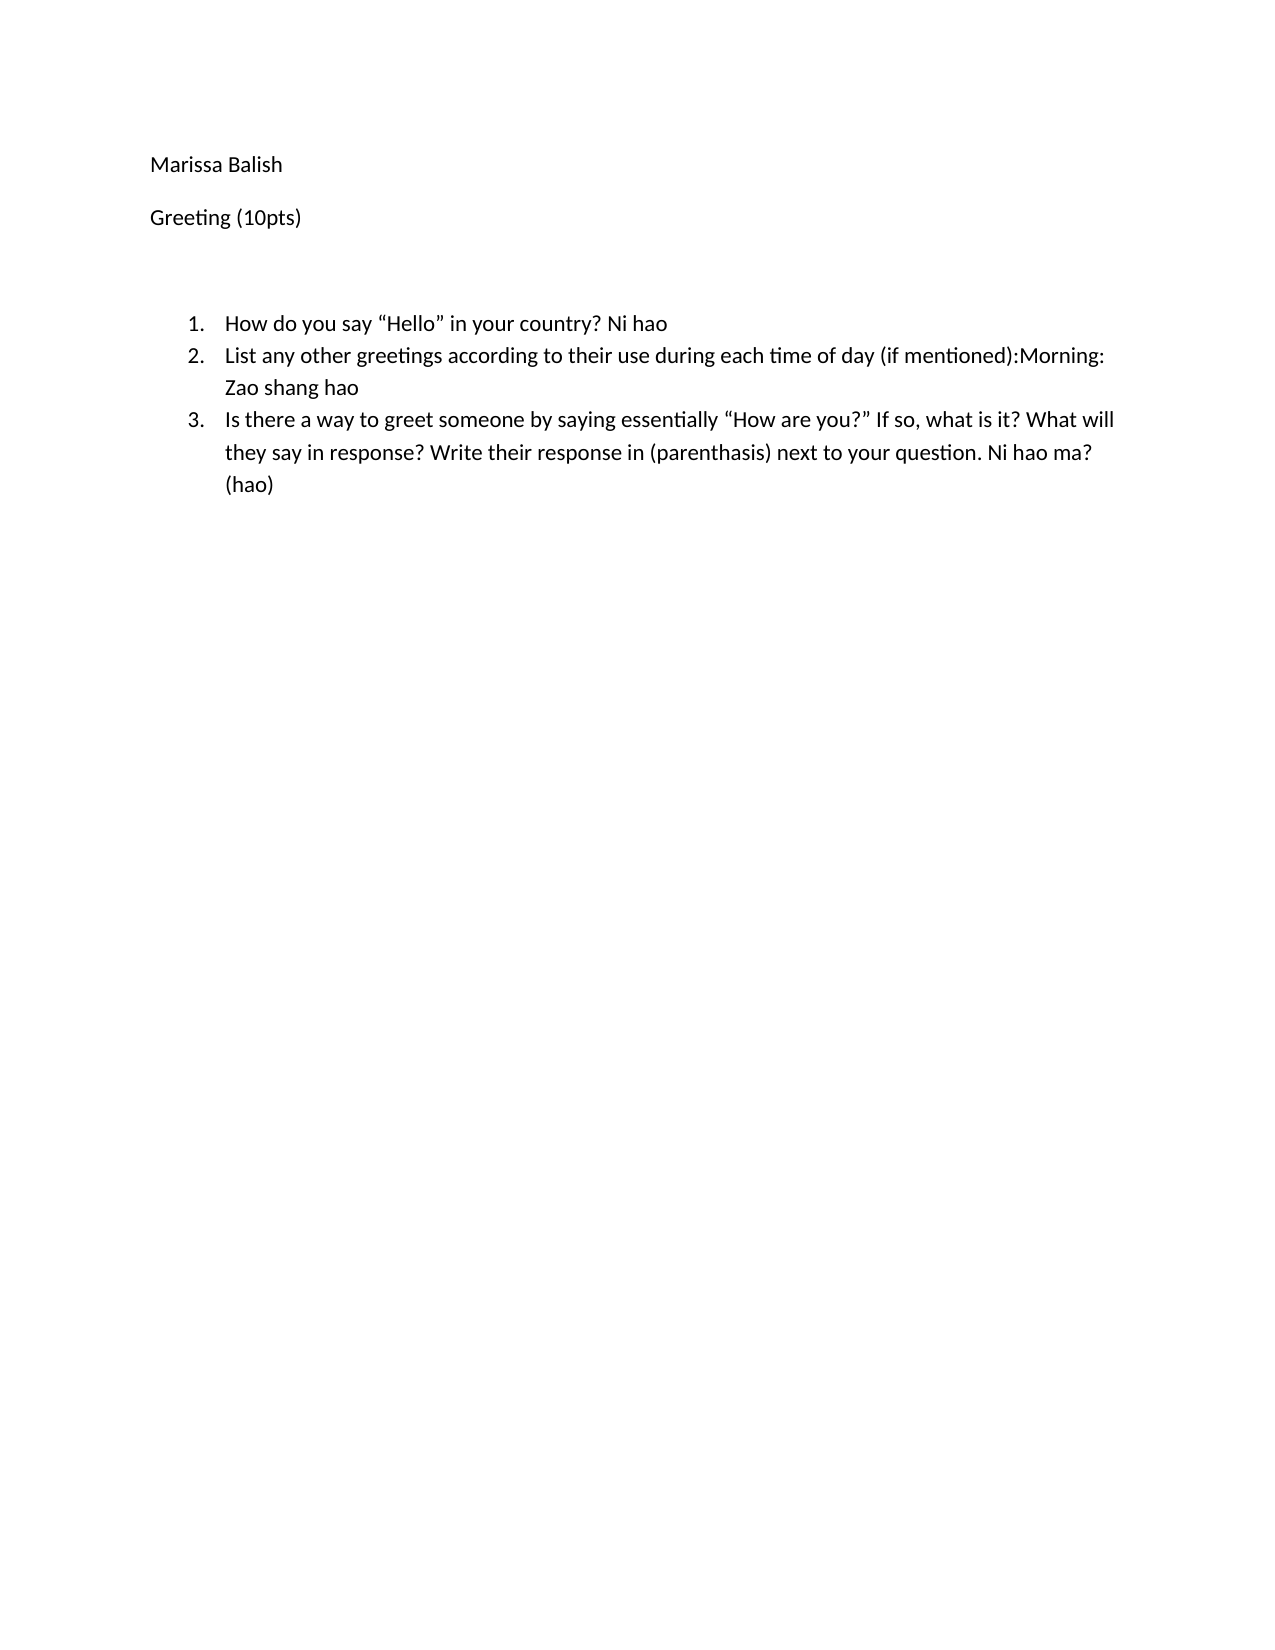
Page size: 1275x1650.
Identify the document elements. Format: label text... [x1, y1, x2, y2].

text Greeting (10pts) [150, 203, 1125, 231]
list How do you say “Hello” in your country? Ni hao [187, 309, 1125, 337]
list Is there a way to greet someone by saying essentially “How are you?” If so, what is it? What will they say in response? Write their response in (parenthasis) next to your question. Ni hao ma? (hao) [187, 406, 1125, 498]
text Marissa Balish [150, 150, 1125, 178]
list List any other greetings according to their use during each time of day (if mentioned):Morning: Zao shang hao [187, 341, 1125, 401]
